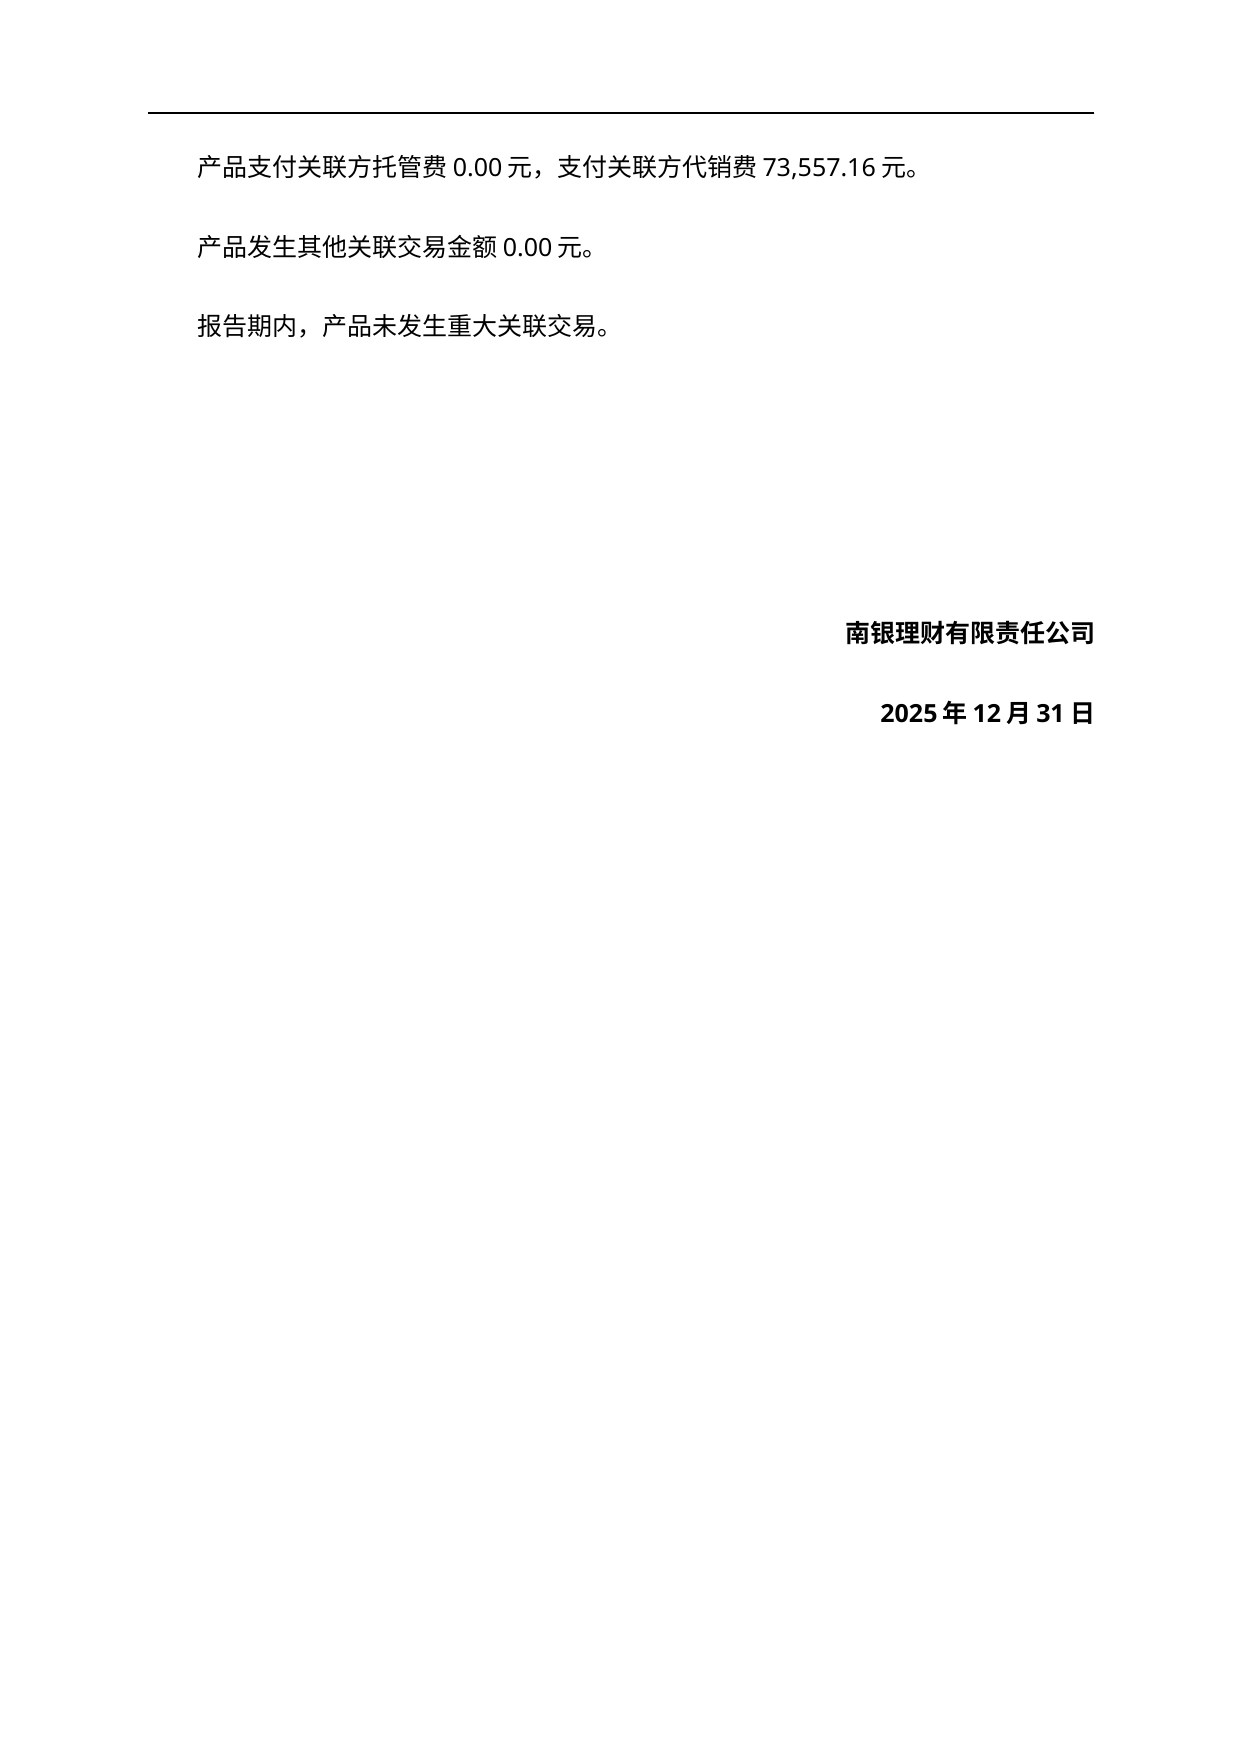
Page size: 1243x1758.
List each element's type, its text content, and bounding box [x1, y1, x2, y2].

text 产品发生其他关联交易金额0.00元。 [148, 227, 1094, 263]
text 南银理财有限责任公司 [148, 614, 1094, 650]
text 2025年12月31日 [148, 693, 1094, 729]
text 报告期内，产品未发生重大关联交易。 [148, 306, 1094, 343]
text 产品支付关联方托管费0.00元，支付关联方代销费73,557.16元。 [148, 148, 1094, 184]
